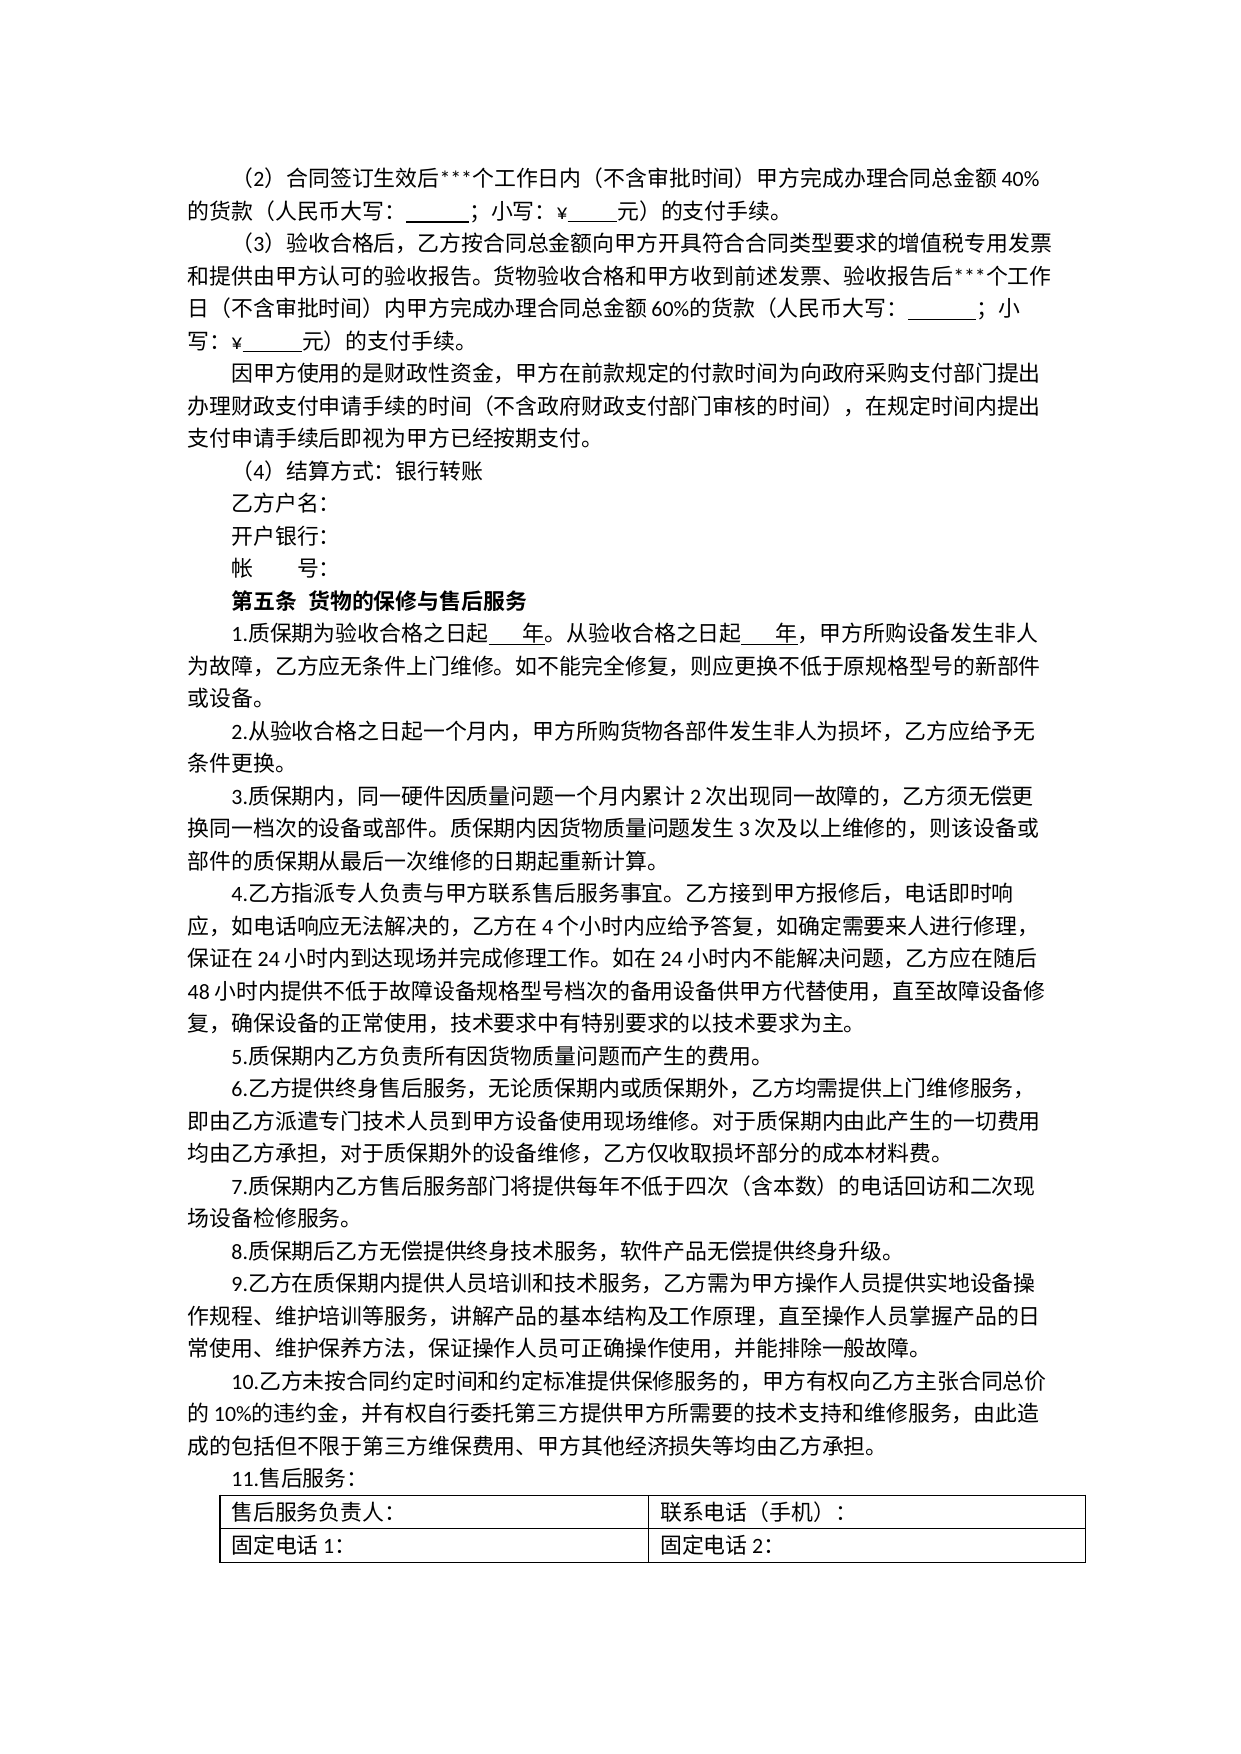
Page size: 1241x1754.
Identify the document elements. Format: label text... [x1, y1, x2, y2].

text 4.乙方指派专人负责与甲方联系售后服务事宜。乙方接到甲方报修后，电话即时响应，如电话响应无法解决的，乙方在4个小时内应给予答复，如确定需要来人进行修理，保证在24小时内到达现场并完成修理工作。如在24小时内不能解决问题，乙方应在随后48小时内提供不低于故障设备规格型号档次的备用设备供甲方代替使用，直至故障设备修复，确保设备的正常使用，技术要求中有特别要求的以技术要求为主。 [187, 877, 1053, 1039]
text （2）合同签订生效后***个工作日内（不含审批时间）甲方完成办理合同总金额40%的货款（人民币大写： ；小写：¥ 元）的支付手续。 [187, 162, 1053, 227]
table_cell 固定电话1： [221, 1529, 648, 1562]
text 乙方户名： [187, 487, 1053, 519]
text （3）验收合格后，乙方按合同总金额向甲方开具符合合同类型要求的增值税专用发票和提供由甲方认可的验收报告。货物验收合格和甲方收到前述发票、验收报告后***个工作日（不含审批时间）内甲方完成办理合同总金额60%的货款（人民币大写： ；小写：¥ 元）的支付手续。 [187, 227, 1053, 357]
table_header 联系电话（手机）： [649, 1496, 1085, 1528]
text 8.质保期后乙方无偿提供终身技术服务，软件产品无偿提供终身升级。 [187, 1234, 1053, 1267]
text 帐 号： [187, 552, 1053, 584]
text 10.乙方未按合同约定时间和约定标准提供保修服务的，甲方有权向乙方主张合同总价的10%的违约金，并有权自行委托第三方提供甲方所需要的技术支持和维修服务，由此造成的包括但不限于第三方维保费用、甲方其他经济损失等均由乙方承担。 [187, 1364, 1053, 1462]
table_cell 固定电话2： [649, 1529, 1085, 1562]
text 开户银行： [187, 519, 1053, 552]
text 因甲方使用的是财政性资金，甲方在前款规定的付款时间为向政府采购支付部门提出办理财政支付申请手续的时间（不含政府财政支付部门审核的时间），在规定时间内提出支付申请手续后即视为甲方已经按期支付。 [187, 357, 1053, 454]
table_header 售后服务负责人： [221, 1496, 648, 1528]
text 6.乙方提供终身售后服务，无论质保期内或质保期外，乙方均需提供上门维修服务，即由乙方派遣专门技术人员到甲方设备使用现场维修。对于质保期内由此产生的一切费用均由乙方承担，对于质保期外的设备维修，乙方仅收取损坏部分的成本材料费。 [187, 1072, 1053, 1169]
text 7.质保期内乙方售后服务部门将提供每年不低于四次（含本数）的电话回访和二次现场设备检修服务。 [187, 1169, 1053, 1234]
text 2.从验收合格之日起一个月内，甲方所购货物各部件发生非人为损坏，乙方应给予无条件更换。 [187, 714, 1053, 779]
text 9.乙方在质保期内提供人员培训和技术服务，乙方需为甲方操作人员提供实地设备操作规程、维护培训等服务，讲解产品的基本结构及工作原理，直至操作人员掌握产品的日常使用、维护保养方法，保证操作人员可正确操作使用，并能排除一般故障。 [187, 1267, 1053, 1364]
text 5.质保期内乙方负责所有因货物质量问题而产生的费用。 [187, 1039, 1053, 1072]
text 11.售后服务： [187, 1462, 1053, 1494]
text 1.质保期为验收合格之日起 年。从验收合格之日起 年，甲方所购设备发生非人为故障，乙方应无条件上门维修。如不能完全修复，则应更换不低于原规格型号的新部件或设备。 [187, 617, 1053, 714]
text 第五条 货物的保修与售后服务 [187, 584, 1053, 617]
text 3.质保期内，同一硬件因质量问题一个月内累计2次出现同一故障的，乙方须无偿更换同一档次的设备或部件。质保期内因货物质量问题发生3次及以上维修的，则该设备或部件的质保期从最后一次维修的日期起重新计算。 [187, 779, 1053, 877]
text （4）结算方式：银行转账 [187, 454, 1053, 487]
